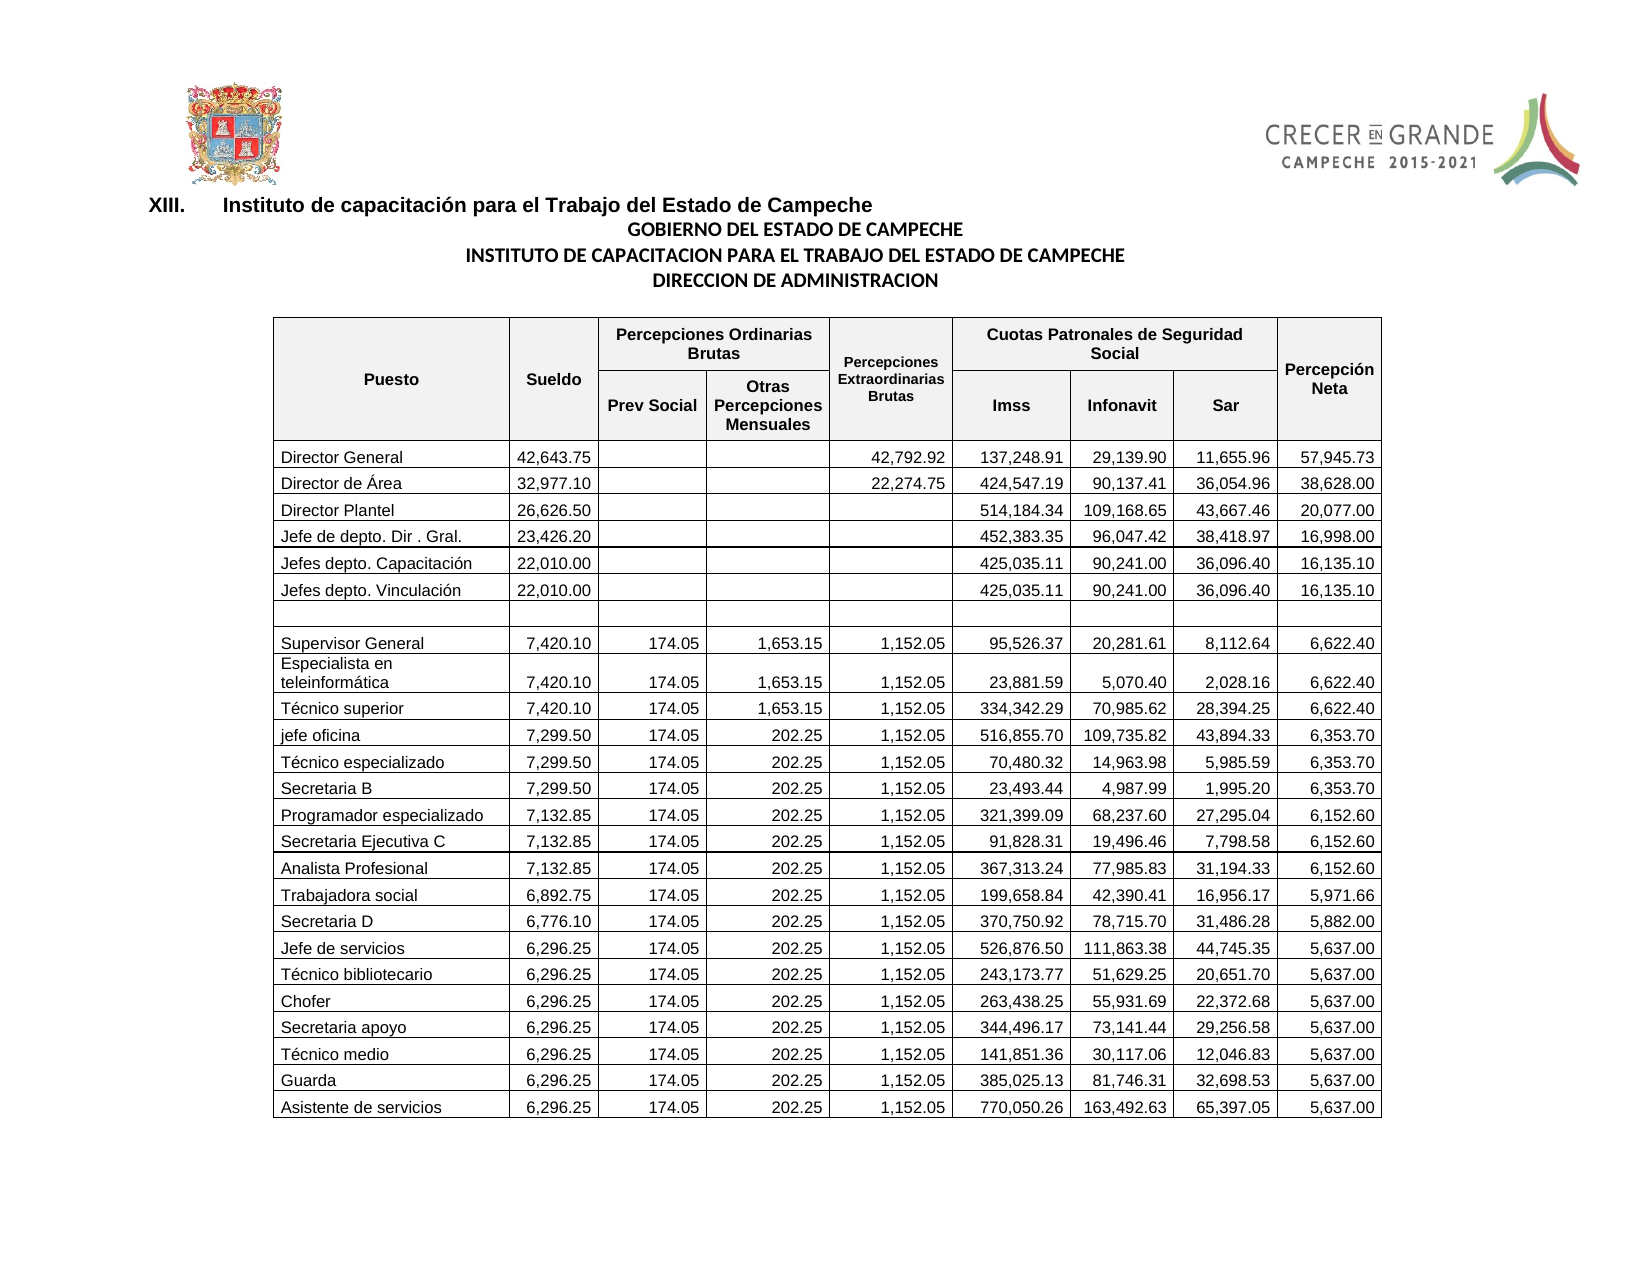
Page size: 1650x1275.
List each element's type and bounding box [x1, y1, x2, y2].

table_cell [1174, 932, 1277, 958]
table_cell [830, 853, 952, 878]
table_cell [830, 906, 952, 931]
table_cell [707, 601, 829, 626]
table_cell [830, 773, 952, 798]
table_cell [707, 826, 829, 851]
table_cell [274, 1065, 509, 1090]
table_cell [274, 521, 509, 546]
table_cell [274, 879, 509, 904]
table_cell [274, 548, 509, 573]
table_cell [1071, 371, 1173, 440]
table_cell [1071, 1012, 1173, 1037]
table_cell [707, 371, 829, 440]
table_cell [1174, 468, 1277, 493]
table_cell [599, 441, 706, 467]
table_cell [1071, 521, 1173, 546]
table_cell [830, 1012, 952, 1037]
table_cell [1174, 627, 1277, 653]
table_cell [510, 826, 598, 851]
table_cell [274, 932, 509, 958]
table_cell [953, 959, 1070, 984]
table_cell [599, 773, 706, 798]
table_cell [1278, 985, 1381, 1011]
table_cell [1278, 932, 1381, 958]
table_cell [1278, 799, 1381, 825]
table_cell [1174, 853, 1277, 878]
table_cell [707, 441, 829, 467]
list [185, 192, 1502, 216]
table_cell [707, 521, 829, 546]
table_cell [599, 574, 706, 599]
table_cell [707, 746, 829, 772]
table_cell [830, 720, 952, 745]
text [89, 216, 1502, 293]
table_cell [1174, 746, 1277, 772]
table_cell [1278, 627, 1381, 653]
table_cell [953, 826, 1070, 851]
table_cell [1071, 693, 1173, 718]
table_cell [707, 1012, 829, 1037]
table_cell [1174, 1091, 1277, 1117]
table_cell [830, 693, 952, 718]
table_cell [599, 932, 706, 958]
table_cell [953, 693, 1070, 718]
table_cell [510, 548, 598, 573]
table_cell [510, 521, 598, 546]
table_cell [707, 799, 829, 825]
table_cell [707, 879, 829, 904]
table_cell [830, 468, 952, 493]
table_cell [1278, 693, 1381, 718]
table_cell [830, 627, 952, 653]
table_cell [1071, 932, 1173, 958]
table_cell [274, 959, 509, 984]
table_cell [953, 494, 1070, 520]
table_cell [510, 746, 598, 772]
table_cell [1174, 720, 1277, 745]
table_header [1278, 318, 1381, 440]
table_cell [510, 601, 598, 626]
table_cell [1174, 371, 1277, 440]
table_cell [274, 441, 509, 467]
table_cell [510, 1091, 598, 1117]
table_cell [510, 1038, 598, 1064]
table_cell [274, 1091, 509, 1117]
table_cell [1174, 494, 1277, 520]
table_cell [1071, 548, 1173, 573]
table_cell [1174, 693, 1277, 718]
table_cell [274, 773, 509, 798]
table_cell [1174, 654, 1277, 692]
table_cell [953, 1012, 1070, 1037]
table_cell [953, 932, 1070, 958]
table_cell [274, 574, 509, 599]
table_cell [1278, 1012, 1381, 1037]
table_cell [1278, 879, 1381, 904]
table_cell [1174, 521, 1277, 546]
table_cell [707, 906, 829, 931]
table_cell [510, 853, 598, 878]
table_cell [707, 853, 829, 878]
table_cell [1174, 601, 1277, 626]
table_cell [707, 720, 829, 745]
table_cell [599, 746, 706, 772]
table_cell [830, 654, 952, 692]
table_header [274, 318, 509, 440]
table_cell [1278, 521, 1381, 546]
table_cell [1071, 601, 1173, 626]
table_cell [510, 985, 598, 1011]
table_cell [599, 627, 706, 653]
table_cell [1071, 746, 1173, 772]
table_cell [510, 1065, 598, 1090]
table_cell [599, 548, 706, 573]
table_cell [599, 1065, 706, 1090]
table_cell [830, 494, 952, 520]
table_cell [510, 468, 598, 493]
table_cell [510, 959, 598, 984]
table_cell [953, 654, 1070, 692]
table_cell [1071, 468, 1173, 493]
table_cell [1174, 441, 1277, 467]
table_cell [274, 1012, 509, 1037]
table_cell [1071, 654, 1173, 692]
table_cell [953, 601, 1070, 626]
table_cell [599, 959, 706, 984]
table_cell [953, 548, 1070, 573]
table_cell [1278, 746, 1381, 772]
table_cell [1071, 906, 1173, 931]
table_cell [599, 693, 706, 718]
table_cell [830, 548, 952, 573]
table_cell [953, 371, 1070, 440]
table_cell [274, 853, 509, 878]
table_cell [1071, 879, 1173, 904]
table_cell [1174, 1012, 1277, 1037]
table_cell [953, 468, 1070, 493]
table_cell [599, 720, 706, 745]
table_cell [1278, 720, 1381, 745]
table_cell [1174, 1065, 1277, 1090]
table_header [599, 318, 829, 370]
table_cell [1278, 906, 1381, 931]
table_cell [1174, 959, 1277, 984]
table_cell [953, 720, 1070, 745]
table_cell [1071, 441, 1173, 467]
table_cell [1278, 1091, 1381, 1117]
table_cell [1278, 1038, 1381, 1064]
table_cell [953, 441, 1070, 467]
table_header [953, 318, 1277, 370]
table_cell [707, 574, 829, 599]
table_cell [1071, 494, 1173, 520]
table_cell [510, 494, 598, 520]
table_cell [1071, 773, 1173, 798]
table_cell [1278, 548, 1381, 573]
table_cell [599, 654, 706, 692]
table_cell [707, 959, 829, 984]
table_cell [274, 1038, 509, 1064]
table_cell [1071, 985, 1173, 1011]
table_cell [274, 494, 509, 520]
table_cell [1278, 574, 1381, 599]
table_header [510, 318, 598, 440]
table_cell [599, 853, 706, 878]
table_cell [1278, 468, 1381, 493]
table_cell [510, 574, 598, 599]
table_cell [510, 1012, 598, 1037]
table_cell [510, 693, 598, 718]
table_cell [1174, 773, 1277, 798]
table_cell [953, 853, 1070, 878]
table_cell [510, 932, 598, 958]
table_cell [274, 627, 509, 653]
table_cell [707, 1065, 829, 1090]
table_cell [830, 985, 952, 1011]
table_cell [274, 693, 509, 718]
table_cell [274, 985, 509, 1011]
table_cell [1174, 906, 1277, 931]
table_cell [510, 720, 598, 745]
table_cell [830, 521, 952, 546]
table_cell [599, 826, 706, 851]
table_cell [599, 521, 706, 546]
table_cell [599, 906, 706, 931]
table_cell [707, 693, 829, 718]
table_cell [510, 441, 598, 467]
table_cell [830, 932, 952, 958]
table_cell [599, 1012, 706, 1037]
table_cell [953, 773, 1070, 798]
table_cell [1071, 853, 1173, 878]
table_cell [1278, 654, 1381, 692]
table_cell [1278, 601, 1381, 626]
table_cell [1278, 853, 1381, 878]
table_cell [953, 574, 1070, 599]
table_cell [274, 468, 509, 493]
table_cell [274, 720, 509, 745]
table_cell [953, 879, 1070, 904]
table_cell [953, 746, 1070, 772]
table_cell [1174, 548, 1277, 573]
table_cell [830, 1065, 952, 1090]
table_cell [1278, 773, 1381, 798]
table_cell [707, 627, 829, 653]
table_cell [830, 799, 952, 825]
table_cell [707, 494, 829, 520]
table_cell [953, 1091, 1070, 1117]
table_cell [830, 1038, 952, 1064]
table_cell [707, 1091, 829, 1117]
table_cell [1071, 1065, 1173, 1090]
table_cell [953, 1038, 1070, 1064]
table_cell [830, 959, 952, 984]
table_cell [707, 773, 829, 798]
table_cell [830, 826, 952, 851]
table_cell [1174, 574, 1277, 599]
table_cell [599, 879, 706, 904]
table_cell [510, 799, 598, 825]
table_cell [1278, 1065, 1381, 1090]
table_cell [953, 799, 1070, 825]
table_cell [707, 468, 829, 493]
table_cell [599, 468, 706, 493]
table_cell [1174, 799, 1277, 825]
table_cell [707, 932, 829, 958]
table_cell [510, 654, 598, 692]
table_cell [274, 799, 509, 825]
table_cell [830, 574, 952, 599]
picture [1260, 87, 1585, 190]
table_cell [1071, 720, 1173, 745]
picture [185, 82, 283, 186]
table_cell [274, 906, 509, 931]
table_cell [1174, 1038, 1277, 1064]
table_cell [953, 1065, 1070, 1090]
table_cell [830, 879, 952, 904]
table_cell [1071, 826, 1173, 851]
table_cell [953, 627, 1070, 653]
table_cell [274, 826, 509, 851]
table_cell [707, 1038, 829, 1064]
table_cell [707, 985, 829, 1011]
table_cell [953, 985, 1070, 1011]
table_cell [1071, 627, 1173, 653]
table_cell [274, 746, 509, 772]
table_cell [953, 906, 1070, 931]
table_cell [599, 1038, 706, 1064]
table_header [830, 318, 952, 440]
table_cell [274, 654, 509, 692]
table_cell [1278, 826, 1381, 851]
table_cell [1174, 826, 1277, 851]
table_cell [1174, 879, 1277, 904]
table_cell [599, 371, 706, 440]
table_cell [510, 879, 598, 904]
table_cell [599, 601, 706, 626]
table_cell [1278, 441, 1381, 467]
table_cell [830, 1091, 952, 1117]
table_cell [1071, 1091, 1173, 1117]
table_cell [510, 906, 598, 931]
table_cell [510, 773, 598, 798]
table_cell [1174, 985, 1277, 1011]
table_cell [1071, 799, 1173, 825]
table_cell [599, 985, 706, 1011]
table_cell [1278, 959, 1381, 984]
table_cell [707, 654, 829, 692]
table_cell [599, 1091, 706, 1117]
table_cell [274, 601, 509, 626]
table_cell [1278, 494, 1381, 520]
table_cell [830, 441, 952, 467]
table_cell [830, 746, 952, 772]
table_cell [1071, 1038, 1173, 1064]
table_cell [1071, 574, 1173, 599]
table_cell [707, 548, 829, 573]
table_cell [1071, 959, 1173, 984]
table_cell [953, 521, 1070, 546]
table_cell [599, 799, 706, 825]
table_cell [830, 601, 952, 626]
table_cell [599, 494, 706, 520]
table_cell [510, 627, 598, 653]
